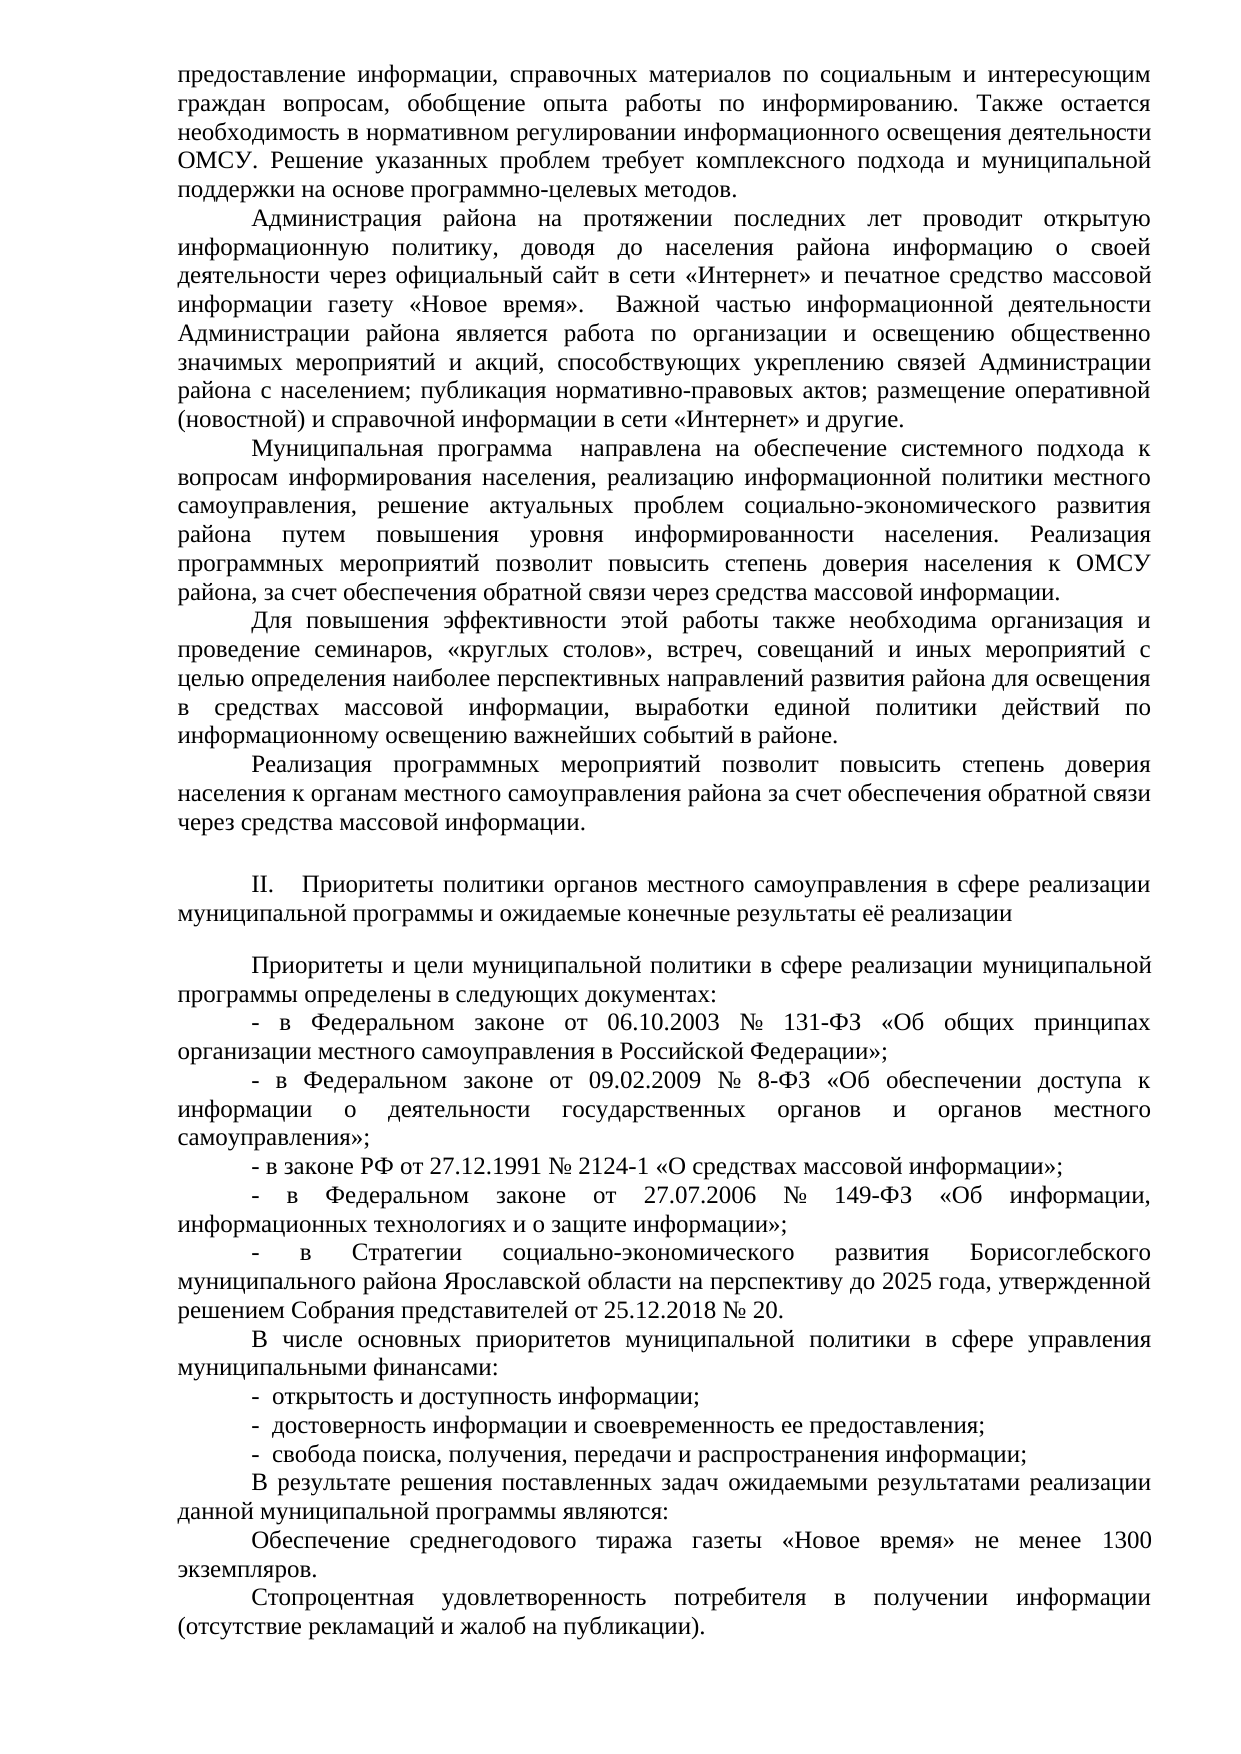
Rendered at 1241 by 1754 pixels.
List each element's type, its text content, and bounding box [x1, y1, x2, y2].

text Реализация программных мероприятий позволит повысить степень доверия населения к органам местного самоуправления района за счет обеспечения обратной связи через средства массовой информации. [177, 749, 1152, 835]
text - в Стратегии социально-экономического развития Борисоглебского муниципального района Ярославской области на перспективу до 2025 года, утвержденной решением Собрания представителей от 25.12.2018 № 20. [177, 1237, 1152, 1324]
text - открытость и доступность информации; [177, 1381, 1152, 1410]
text II. Приоритеты политики органов местного самоуправления в сфере реализации муниципальной программы и ожидаемые конечные результаты её реализации [177, 869, 1152, 926]
text Муниципальная программа направлена на обеспечение системного подхода к вопросам информирования населения, реализацию информационной политики местного самоуправления, решение актуальных проблем социально-экономического развития района путем повышения уровня информированности населения. Реализация программных мероприятий позволит повысить степень доверия населения к ОМСУ района, за счет обеспечения обратной связи через средства массовой информации. [177, 433, 1152, 605]
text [177, 59, 1152, 203]
text Стопроцентная удовлетворенность потребителя в получении информации (отсутствие рекламаций и жалоб на публикации). [177, 1582, 1152, 1640]
text Администрация района на протяжении последних лет проводит открытую информационную политику, доводя до населения района информацию о своей деятельности через официальный сайт в сети «Интернет» и печатное средство массовой информации газету «Новое время». Важной частью информационной деятельности Администрации района является работа по организации и освещению общественно значимых мероприятий и акций, способствующих укреплению связей Администрации района с населением; публикация нормативно-правовых актов; размещение оперативной (новостной) и справочной информации в сети «Интернет» и другие. [177, 203, 1152, 433]
text В результате решения поставленных задач ожидаемыми результатами реализации данной муниципальной программы являются: [177, 1467, 1152, 1525]
text Приоритеты и цели муниципальной политики в сфере реализации муниципальной программы определены в следующих документах: [177, 950, 1152, 1007]
text - достоверность информации и своевременность ее предоставления; [177, 1410, 1152, 1439]
text - в Федеральном законе от 06.10.2003 № 131-ФЗ «Об общих принципах организации местного самоуправления в Российской Федерации»; [177, 1007, 1152, 1065]
text - в законе РФ от 27.12.1991 № 2124-1 «О средствах массовой информации»; [177, 1151, 1152, 1180]
text Для повышения эффективности этой работы также необходима организация и проведение семинаров, «круглых столов», встреч, совещаний и иных мероприятий с целью определения наиболее перспективных направлений развития района для освещения в средствах массовой информации, выработки единой политики действий по информационному освещению важнейших событий в районе. [177, 605, 1152, 749]
text Обеспечение среднегодового тиража газеты «Новое время» не менее 1300 экземпляров. [177, 1525, 1152, 1582]
text В числе основных приоритетов муниципальной политики в сфере управления муниципальными финансами: [177, 1324, 1152, 1381]
text - свобода поиска, получения, передачи и распространения информации; [177, 1439, 1152, 1467]
text - в Федеральном законе от 27.07.2006 № 149-ФЗ «Об информации, информационных технологиях и о защите информации»; [177, 1180, 1152, 1237]
text - в Федеральном законе от 09.02.2009 № 8-ФЗ «Об обеспечении доступа к информации о деятельности государственных органов и органов местного самоуправления»; [177, 1065, 1152, 1151]
